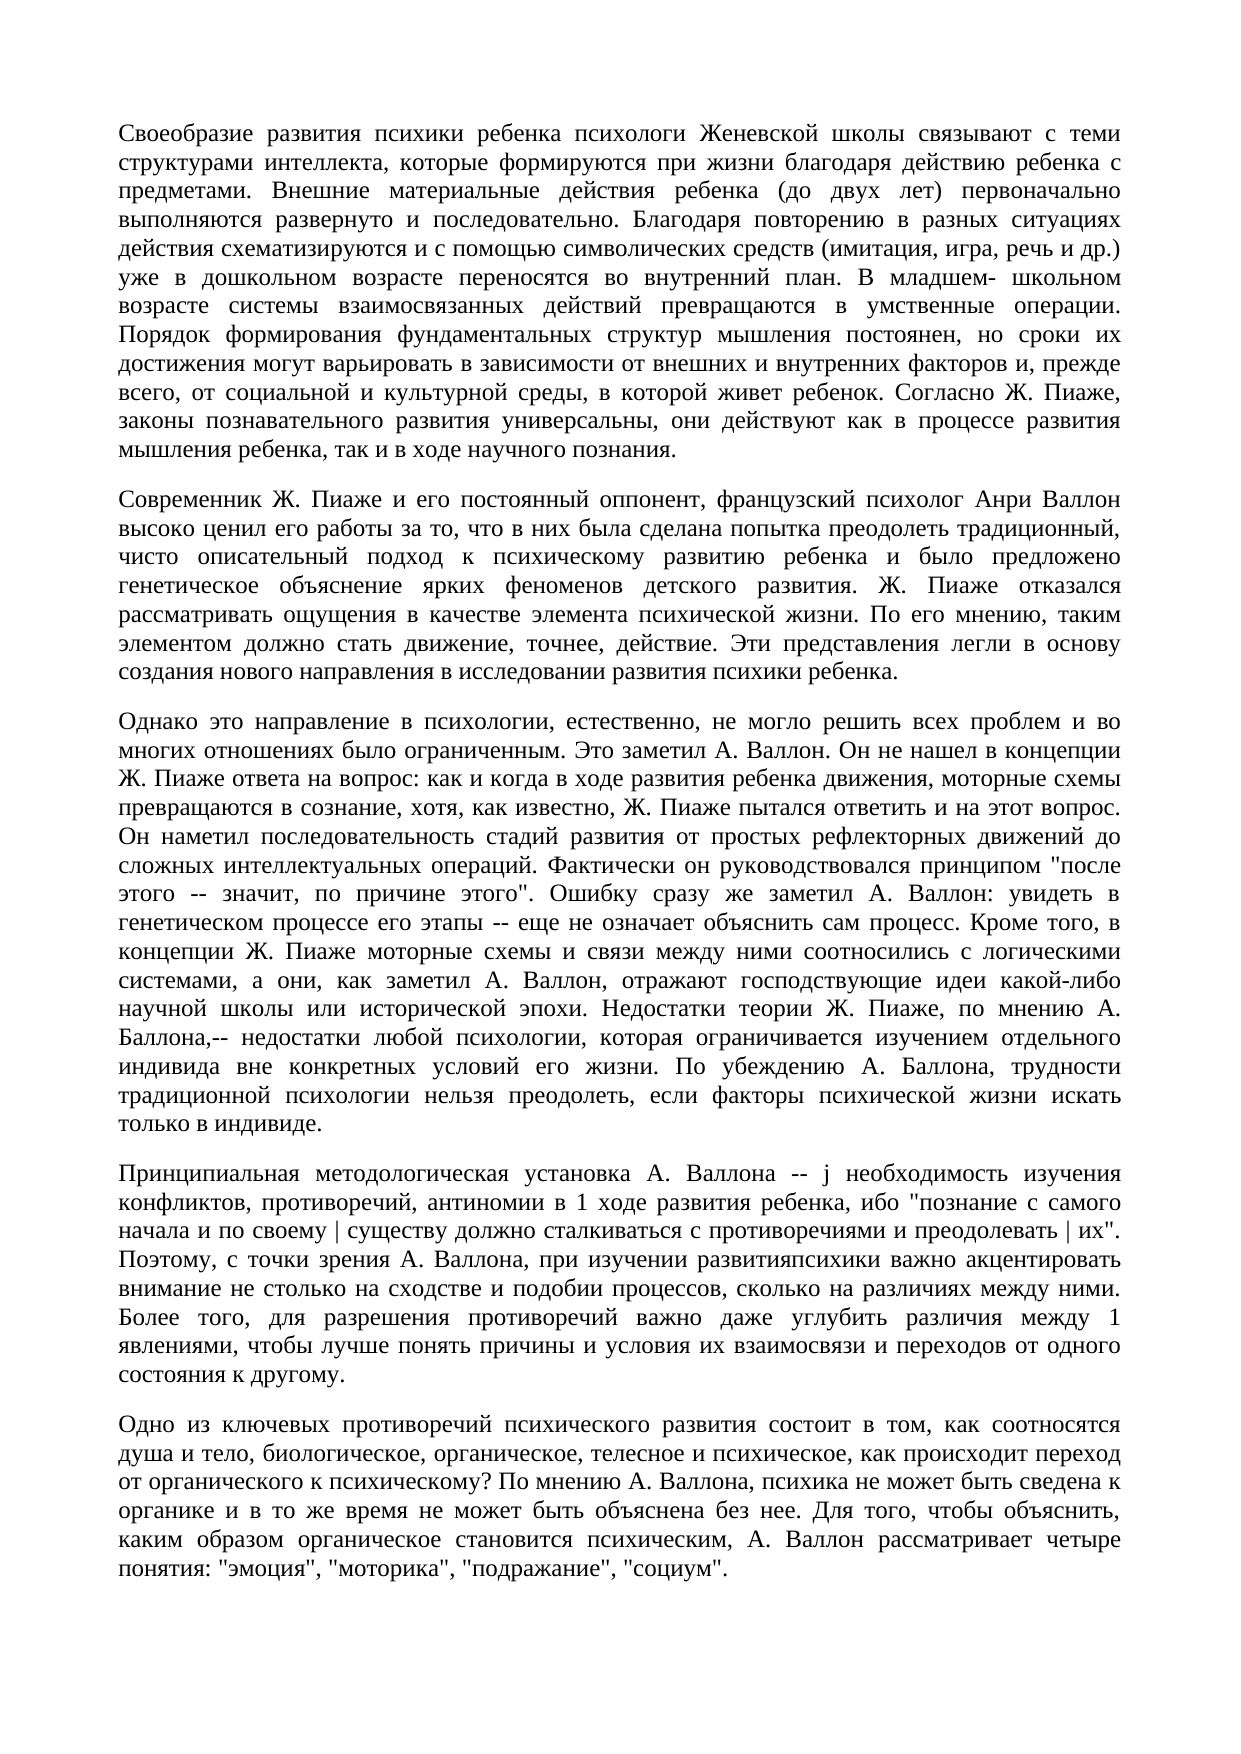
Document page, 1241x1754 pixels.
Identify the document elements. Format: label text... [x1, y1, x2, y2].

text Однако это направление в психологии, естественно, не могло решить всех проблем и во многих отношениях было ограниченным. Это заметил А. Валлон. Он не нашел в концепции Ж. Пиаже ответа на вопрос: как и когда в ходе развития ребенка движения, моторные схемы превращаются в сознание, хотя, как известно, Ж. Пиаже пытался ответить и на этот вопрос. Он наметил последовательность стадий развития от простых рефлекторных движений до сложных интеллектуальных операций. Фактически он руководствовался принципом "после этого -- значит, по причине этого". Ошибку сразу же заметил А. Валлон: увидеть в генетическом процессе его этапы -- еще не означает объяснить сам процесс. Кроме того, в концепции Ж. Пиаже моторные схемы и связи между ними соотносились с логическими системами, а они, как заметил А. Валлон, отражают господствующие идеи какой-либо научной школы или исторической эпохи. Недостатки теории Ж. Пиаже, по мнению А. Баллона,-- недостатки любой психологии, которая ограничивается изучением отдельного индивида вне конкретных условий его жизни. По убеждению А. Баллона, трудности традиционной психологии нельзя преодолеть, если факторы психической жизни искать только в индивиде. [118, 706, 1122, 1137]
text Современник Ж. Пиаже и его постоянный оппонент, французский психолог Анри Валлон высоко ценил его работы за то, что в них была сделана попытка преодолеть традиционный, чисто описательный подход к психическому развитию ребенка и было предложено генетическое объяснение ярких феноменов детского развития. Ж. Пиаже отказался рассматривать ощущения в качестве элемента психической жизни. По его мнению, таким элементом должно стать движение, точнее, действие. Эти представления легли в основу создания нового направления в исследовании развития психики ребенка. [118, 484, 1122, 685]
text Одно из ключевых противоречий психического развития состоит в том, как соотносятся душа и тело, биологическое, органическое, телесное и психическое, как происходит переход от органического к психическому? По мнению А. Валлона, психика не может быть сведена к органике и в то же время не может быть объяснена без нее. Для того, чтобы объяснить, каким образом органическое становится психическим, А. Валлон рассматривает четыре понятия: "эмоция", "моторика", "подражание", "социум". [118, 1409, 1122, 1581]
text Своеобразие развития психики ребенка психологи Женевской школы связывают с теми структурами интеллекта, которые формируются при жизни благодаря действию ребенка с предметами. Внешние материальные действия ребенка (до двух лет) первоначально выполняются развернуто и последовательно. Благодаря повторению в разных ситуациях действия схематизируются и с помощью символических средств (имитация, игра, речь и др.) уже в дошкольном возрасте переносятся во внутренний план. В младшем- школьном возрасте системы взаимосвязанных действий превращаются в умственные операции. Порядок формирования фундаментальных структур мышления постоянен, но сроки их достижения могут варьировать в зависимости от внешних и внутренних факторов и, прежде всего, от социальной и культурной среды, в которой живет ребенок. Согласно Ж. Пиаже, законы познавательного развития универсальны, они действуют как в процессе развития мышления ребенка, так и в ходе научного познания. [118, 118, 1122, 463]
text Принципиальная методологическая установка А. Валлона -- j необходимость изучения конфликтов, противоречий, антиномии в 1 ходе развития ребенка, ибо "познание с самого начала и по своему | существу должно сталкиваться с противоречиями и преодолевать | их". Поэтому, с точки зрения А. Валлона, при изучении развитияпсихики важно акцентировать внимание не столько на сходстве и подобии процессов, сколько на различиях между ними. Более того, для разрешения противоречий важно даже углубить различия между 1 явлениями, чтобы лучше понять причины и условия их взаимосвязи и переходов от одного состояния к другому. [118, 1158, 1122, 1388]
